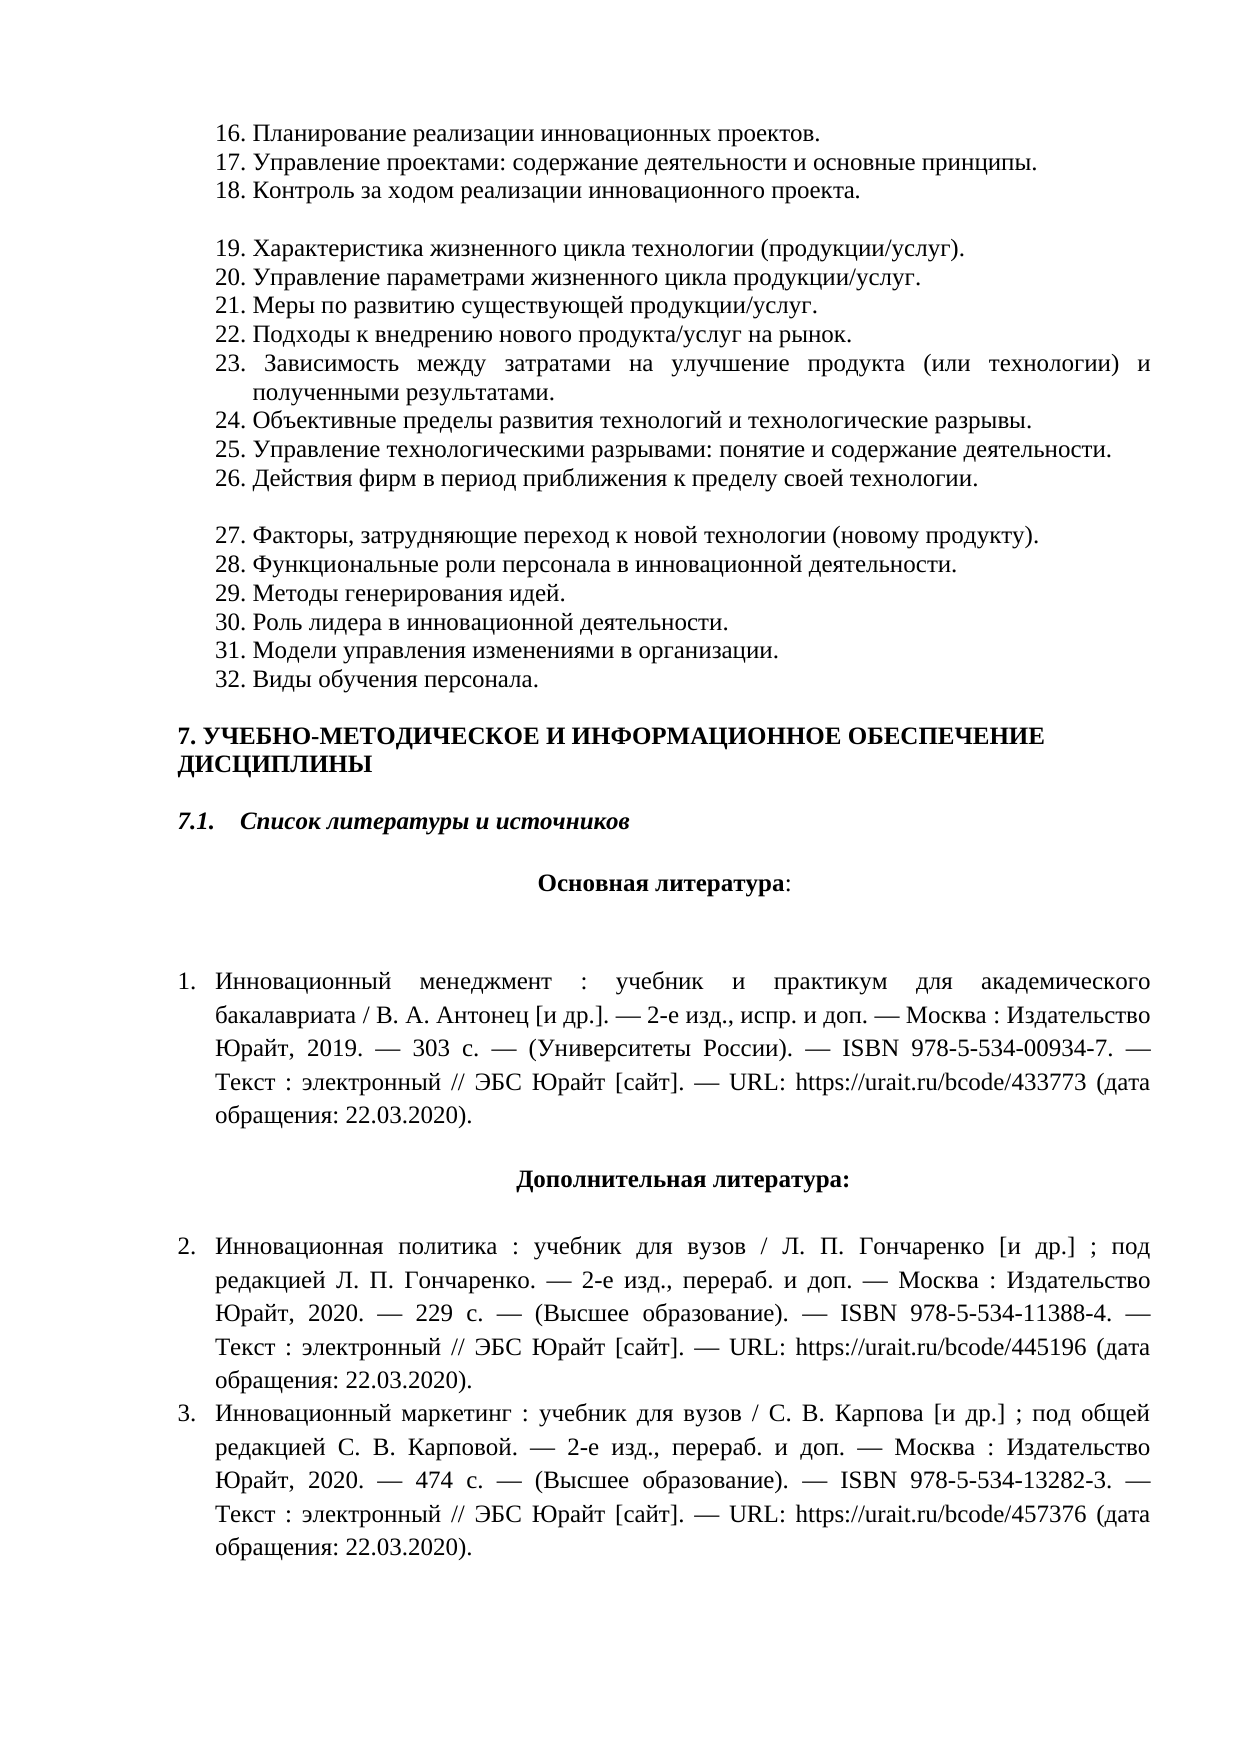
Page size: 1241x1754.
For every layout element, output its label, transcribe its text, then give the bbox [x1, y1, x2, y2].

text 20. Управление параметрами жизненного цикла продукции/услуг. [215, 262, 1152, 291]
text 28. Функциональные роли персонала в инновационной деятельности. [215, 549, 1152, 578]
list Инновационный менеджмент : учебник и практикум для академического бакалавриата / В. А. Антонец [и др.]. — 2-е изд., испр. и доп. — Москва : Издательство Юрайт, 2019. — 303 с. — (Университеты России). — ISBN 978-5-534-00934-7. — Текст : электронный // ЭБС Юрайт [сайт]. — URL: https://urait.ru/bcode/433773 (дата обращения: 22.03.2020). [177, 962, 1152, 1131]
text 22. Подходы к внедрению нового продукта/услуг на рынок. [215, 319, 1152, 348]
text 7.1. Список литературы и источников [177, 807, 1152, 835]
text Основная литература: [177, 868, 1152, 897]
text 19. Характеристика жизненного цикла технологии (продукции/услуг). [215, 233, 1152, 262]
text 16. Планирование реализации инновационных проектов. [215, 118, 1152, 147]
text Дополнительная литература: [215, 1164, 1152, 1193]
list Виды обучения персонала. [215, 664, 1152, 693]
list Инновационная политика : учебник для вузов / Л. П. Гончаренко [и др.] ; под редакцией Л. П. Гончаренко. — 2-е изд., перераб. и доп. — Москва : Издательство Юрайт, 2020. — 229 с. — (Высшее образование). — ISBN 978-5-534-11388-4. — Текст : электронный // ЭБС Юрайт [сайт]. — URL: https://urait.ru/bcode/445196 (дата обращения: 22.03.2020). [177, 1228, 1152, 1395]
text 23. Зависимость между затратами на улучшение продукта (или технологии) и полученными результатами. [215, 348, 1152, 406]
text 25. Управление технологическими разрывами: понятие и содержание деятельности. [215, 434, 1152, 463]
text 26. Действия фирм в период приближения к пределу своей технологии. [215, 463, 1152, 492]
list Инновационный маркетинг : учебник для вузов / С. В. Карпова [и др.] ; под общей редакцией С. В. Карповой. — 2-е изд., перераб. и доп. — Москва : Издательство Юрайт, 2020. — 474 с. — (Высшее образование). — ISBN 978-5-534-13282-3. — Текст : электронный // ЭБС Юрайт [сайт]. — URL: https://urait.ru/bcode/457376 (дата обращения: 22.03.2020). [177, 1395, 1152, 1562]
text 27. Факторы, затрудняющие переход к новой технологии (новому продукту). [215, 521, 1152, 549]
text 29. Методы генерирования идей. [215, 578, 1152, 607]
text 7. УЧЕБНО-МЕТОДИЧЕСКОЕ И ИНФОРМАЦИОННОЕ ОБЕСПЕЧЕНИЕ ДИСЦИПЛИНЫ [177, 722, 1152, 778]
text 30. Роль лидера в инновационной деятельности. [215, 607, 1152, 636]
text 31. Модели управления изменениями в организации. [215, 636, 1152, 664]
text 18. Контроль за ходом реализации инновационного проекта. [215, 176, 1152, 204]
text 21. Меры по развитию существующей продукции/услуг. [215, 291, 1152, 319]
text 17. Управление проектами: содержание деятельности и основные принципы. [215, 147, 1152, 176]
text 24. Объективные пределы развития технологий и технологические разрывы. [215, 406, 1152, 434]
